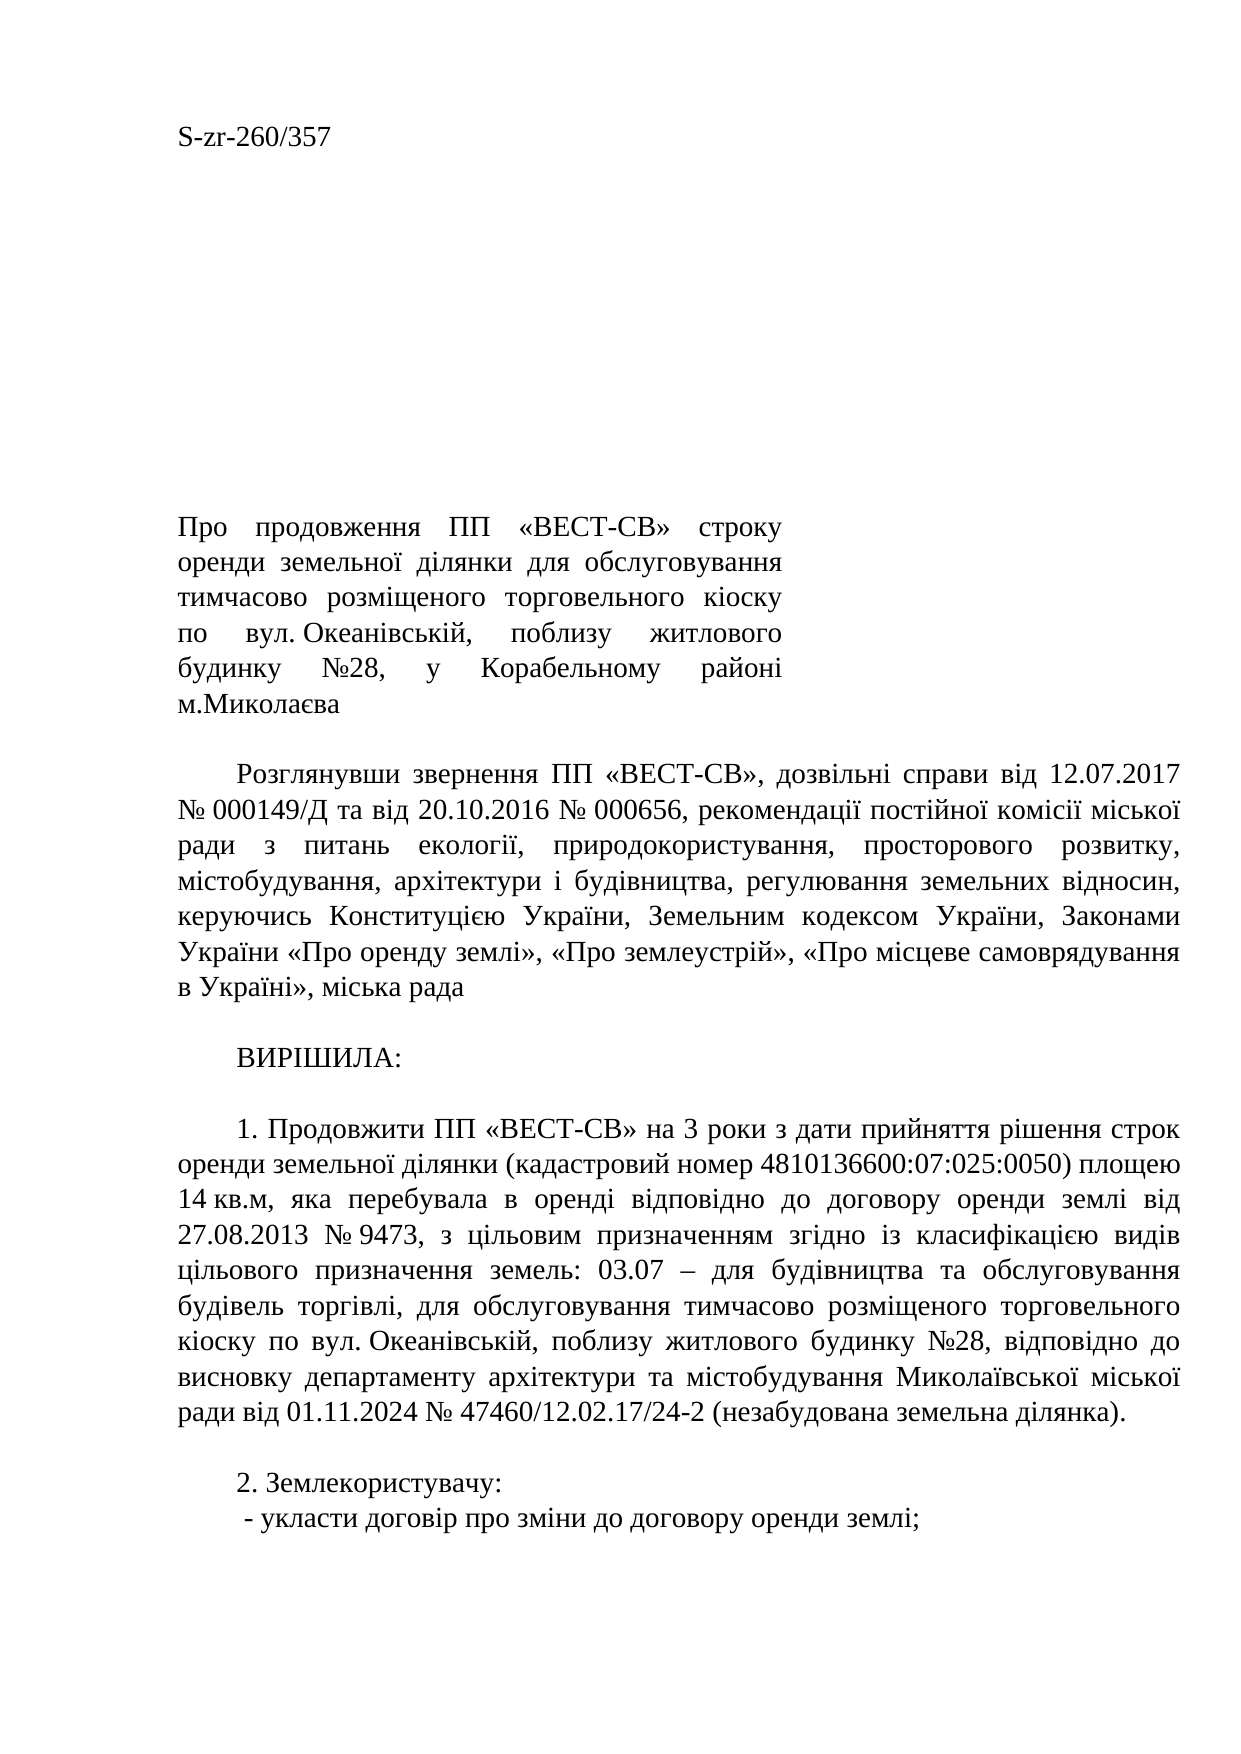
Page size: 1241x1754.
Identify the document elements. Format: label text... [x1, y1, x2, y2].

text 1. Продовжити ПП «ВЕСТ-СВ» на 3 роки з дати прийняття рішення строк оренди земельної ділянки (кадастровий номер 4810136600:07:025:0050) площею 14 кв.м, яка перебувала в оренді відповідно до договору оренди землі від 27.08.2013 № 9473, з цільовим призначенням згідно із класифікацією видів цільового призначення земель: 03.07 – для будівництва та обслуговування будівель торгівлі, для обслуговування тимчасово розміщеного торговельного кіоску по вул. Океанівській, поблизу житлового будинку №28, відповідно до висновку департаменту архітектури та містобудування Миколаївської міської ради від 01.11.2024 № 47460/12.02.17/24-2 (незабудована земельна ділянка). [177, 1110, 1181, 1428]
text S-zr-260/357 [177, 118, 1181, 153]
text Розглянувши звернення ПП «ВЕСТ-СВ», дозвільні справи від 12.07.2017 № 000149/Д та від 20.10.2016 № 000656, рекомендації постійної комісії міської ради з питань екології, природокористування, просторового розвитку, містобудування, архітектури і будівництва, регулювання земельних відносин, керуючись Конституцією України, Земельним кодексом України, Законами України «Про оренду землі», «Про землеустрій», «Про місцеве самоврядування в Україні», міська рада [177, 756, 1181, 1003]
text Про продовження ПП «ВЕСТ-СВ» строку оренди земельної ділянки для обслуговування тимчасово розміщеного торговельного кіоску по вул. Океанівській, поблизу житлового будинку №28, у Корабельному районі м.Миколаєва [177, 508, 782, 720]
text - укласти договір про зміни до договору оренди землі; [177, 1499, 1181, 1535]
text ВИРІШИЛА: [177, 1039, 1181, 1074]
text 2. Землекористувачу: [177, 1464, 1181, 1499]
